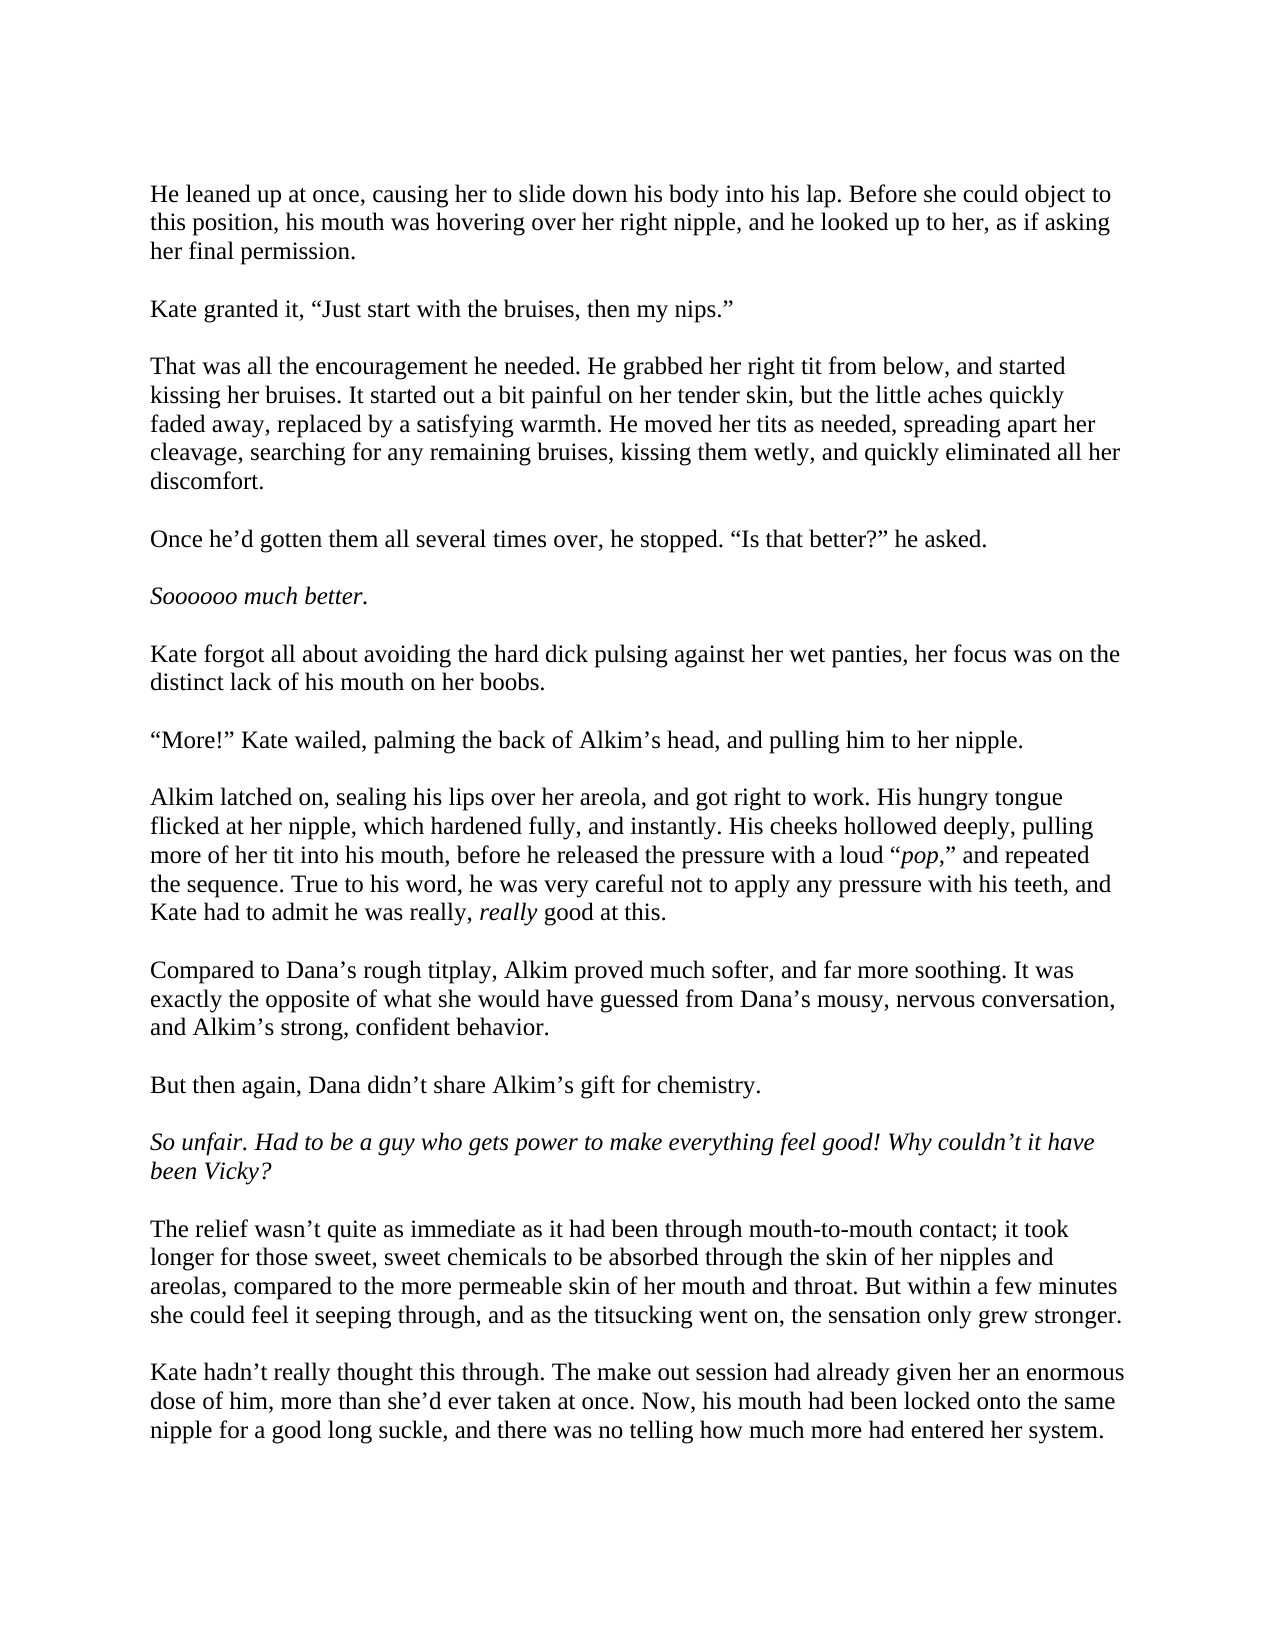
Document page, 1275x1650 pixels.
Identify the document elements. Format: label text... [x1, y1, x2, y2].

text The relief wasn’t quite as immediate as it had been through mouth-to-mouth contact; it took longer for those sweet, sweet chemicals to be absorbed through the skin of her nipples and areolas, compared to the more permeable skin of her mouth and throat. But within a few minutes she could feel it seeping through, and as the titsucking went on, the sensation only grew stronger. [150, 1214, 1125, 1329]
text Kate hadn’t really thought this through. The make out session had already given her an enormous dose of him, more than she’d ever taken at once. Now, his mouth had been locked onto the same nipple for a good long suckle, and there was no telling how much more had entered her system. [150, 1357, 1125, 1444]
text But then again, Dana didn’t share Alkim’s gift for chemistry. [150, 1070, 1125, 1099]
text So unfair. Had to be a guy who gets power to make everything feel good! Why couldn’t it have been Vicky? [150, 1127, 1125, 1185]
text Once he’d gotten them all several times over, he stopped. “Is that better?” he asked. [150, 524, 1125, 552]
text Kate granted it, “Just start with the bruises, then my nips.” [150, 294, 1125, 322]
text That was all the encouragement he needed. He grabbed her right tit from below, and started kissing her bruises. It started out a bit painful on her tender skin, but the little aches quickly faded away, replaced by a satisfying warmth. He moved her tits as needed, spreading apart her cleavage, searching for any remaining bruises, kissing them wetly, and quickly eliminated all her discomfort. [150, 351, 1125, 495]
text Kate forgot all about avoiding the hard dick pulsing against her wet panties, her focus was on the distinct lack of his mouth on her boobs. [150, 639, 1125, 696]
text He leaned up at once, causing her to slide down his body into his lap. Before she could object to this position, his mouth was hovering over her right nipple, and he looked up to her, as if asking her final permission. [150, 179, 1125, 265]
text Alkim latched on, sealing his lips over her areola, and got right to work. His hungry tongue flicked at her nipple, which hardened fully, and instantly. His cheeks hollowed deeply, pulling more of her tit into his mouth, before he released the pressure with a loud “pop,” and repeated the sequence. True to his word, he was very careful not to apply any pressure with his teeth, and Kate had to admit he was really, really good at this. [150, 782, 1125, 926]
text Soooooo much better. [150, 581, 1125, 610]
text Compared to Dana’s rough titplay, Alkim proved much softer, and far more soothing. It was exactly the opposite of what she would have guessed from Dana’s mousy, nervous conversation, and Alkim’s strong, confident behavior. [150, 955, 1125, 1041]
text “More!” Kate wailed, palming the back of Alkim’s head, and pulling him to her nipple. [150, 725, 1125, 754]
